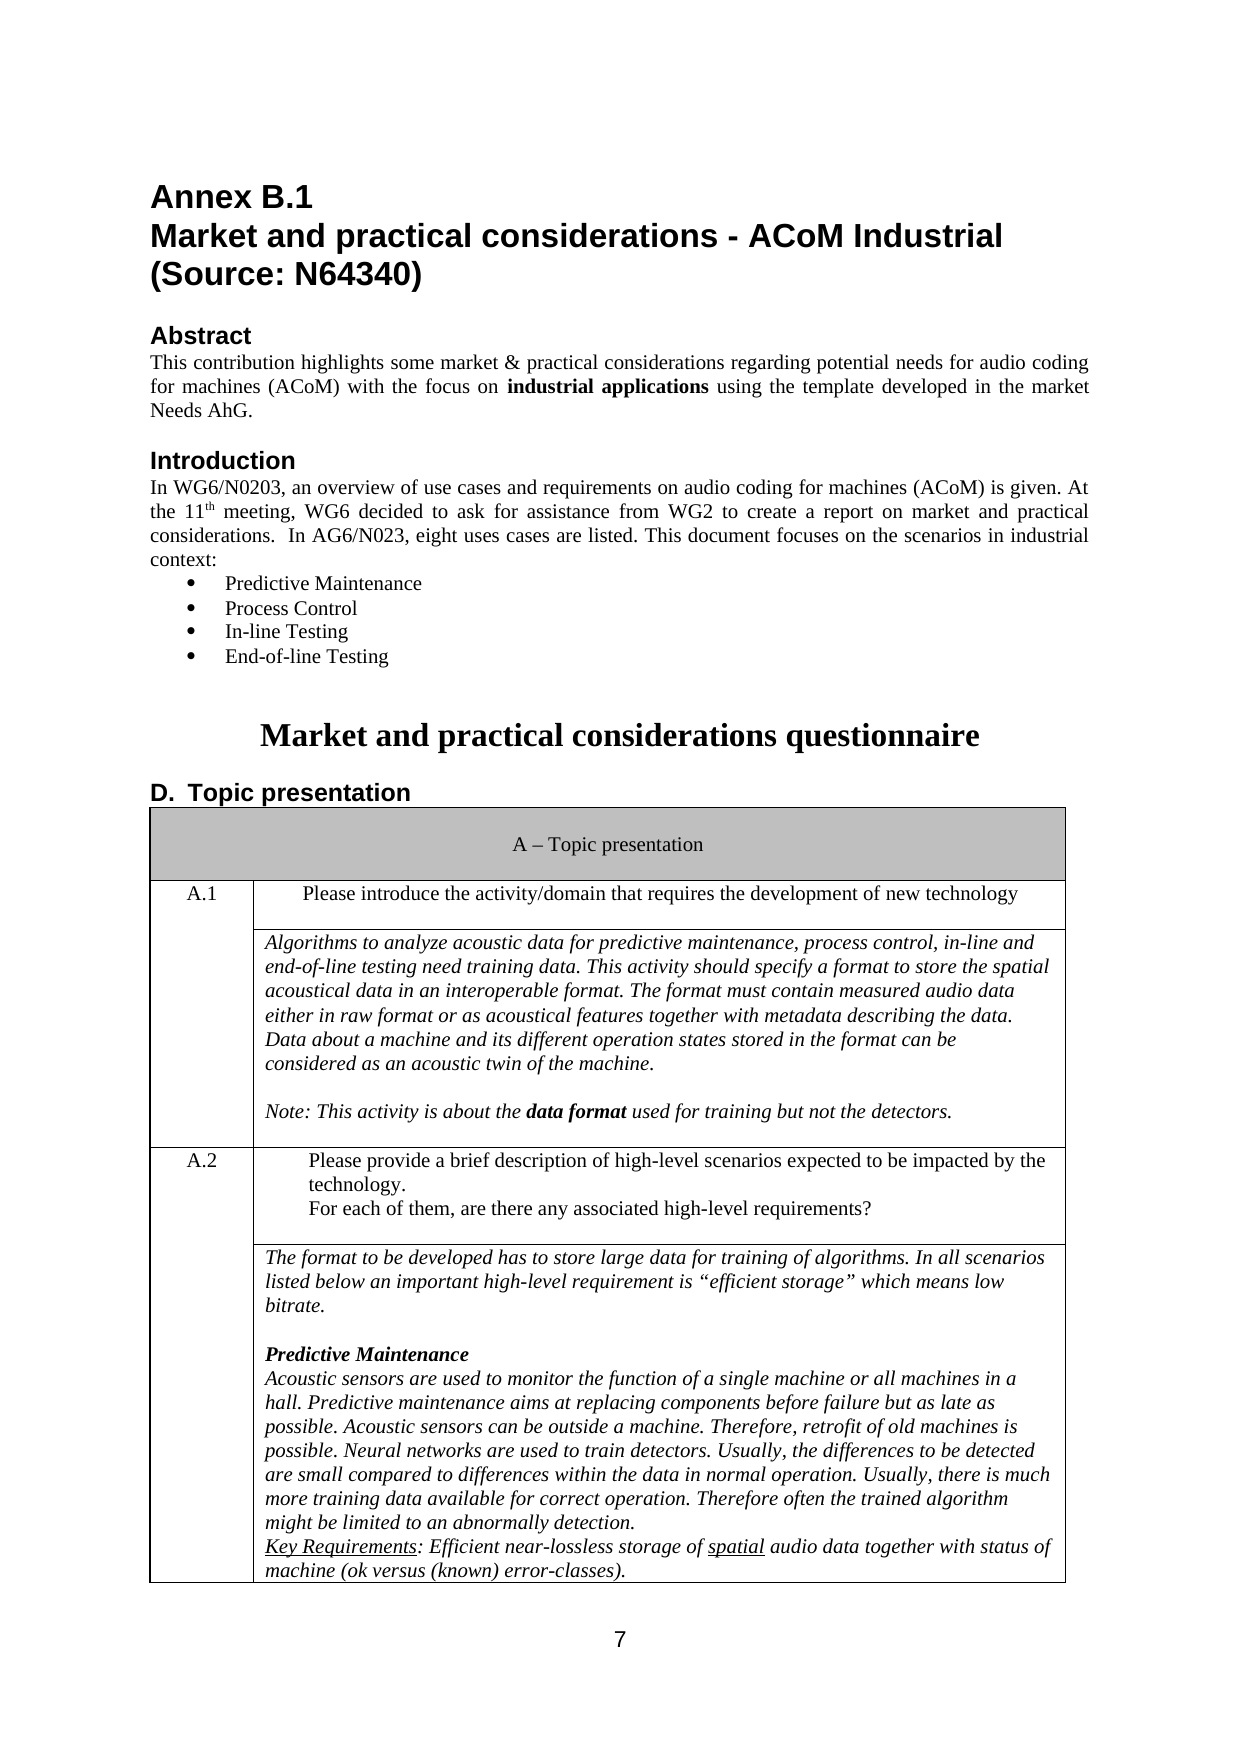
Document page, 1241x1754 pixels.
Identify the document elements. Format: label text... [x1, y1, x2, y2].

text Market and practical considerations questionnaire [150, 716, 1090, 754]
table_cell A.2 [151, 1148, 253, 1582]
text This contribution highlights some market & practical considerations regarding potential needs for audio coding for machines (ACoM) with the focus on industrial applications using the template developed in the market Needs AhG. [150, 350, 1090, 422]
subtitle Topic presentation [150, 778, 1090, 807]
table_cell Please introduce the activity/domain that requires the development of new technology [254, 881, 1065, 929]
table_cell A.1 [151, 881, 253, 1147]
text In WG6/N0203, an overview of use cases and requirements on audio coding for machines (ACoM) is given. At the 11th meeting, WG6 decided to ask for assistance from WG2 to create a report on market and practical considerations. In AG6/N023, eight uses cases are listed. This document focuses on the scenarios in industrial context: [150, 475, 1090, 571]
text Annex B.1 Market and practical considerations - ACoM Industrial (Source: N64340) [150, 177, 1090, 293]
list Predictive Maintenance [187, 571, 1090, 595]
subtitle Abstract [150, 321, 1090, 350]
table_header A – Topic presentation [151, 808, 1065, 880]
table_cell Algorithms to analyze acoustic data for predictive maintenance, process control, in-line and end-of-line testing need training data. This activity should specify a format to store the spatial acoustical data in an interoperable format. The format must contain measured audio data either in raw format or as acoustical features together with metadata describing the data. Data about a machine and its different operation states stored in the format can be considered as an acoustic twin of the machine. Note: This activity is about the data format used for training but not the detectors. [254, 930, 1065, 1147]
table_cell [254, 1245, 1065, 1582]
table_cell Please provide a brief description of high-level scenarios expected to be impacted by the technology. For each of them, are there any associated high-level requirements? [254, 1148, 1065, 1244]
list Process Control [187, 595, 1090, 619]
list In-line Testing [187, 619, 1090, 643]
subtitle Introduction [150, 446, 1090, 475]
list End-of-line Testing [187, 643, 1090, 668]
